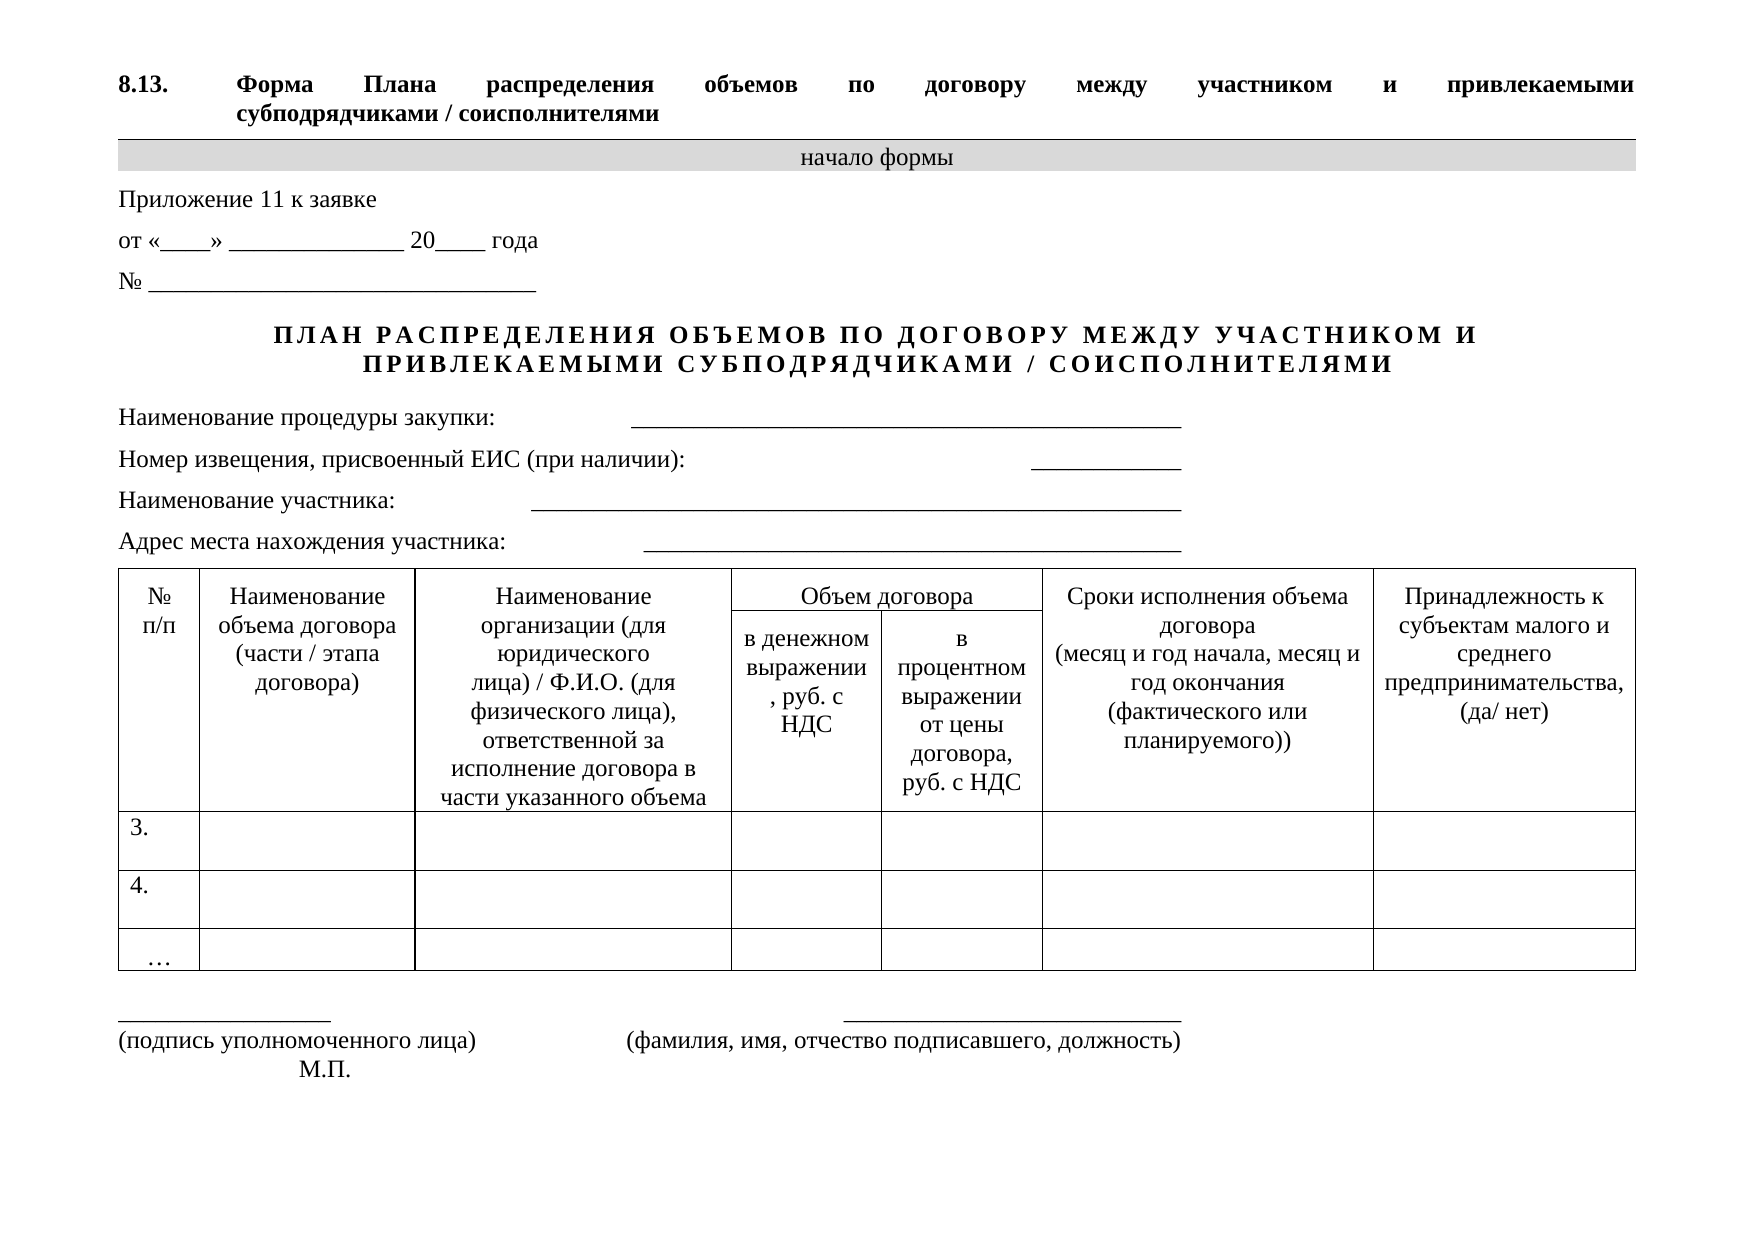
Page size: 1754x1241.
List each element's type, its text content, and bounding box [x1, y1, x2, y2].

text (подпись уполномоченного лица) (фамилия, имя, отчество подписавшего, должность) [118, 1025, 1636, 1054]
text № _______________________________ [118, 266, 1636, 295]
table_cell [416, 929, 731, 970]
table_cell [119, 871, 199, 928]
table_cell [1043, 871, 1373, 928]
table_header Наименование организации (для юридического лица) / Ф.И.О. (для физического лица), ответственной за исполнение договора в части указанного объема [416, 569, 731, 811]
table_cell [1043, 929, 1373, 970]
table_cell [416, 871, 731, 928]
table_cell [882, 871, 1042, 928]
table_header Принадлежность к субъектам малого и среднего предпринимательства, (да/ нет) [1374, 569, 1635, 811]
text Наименование участника: ____________________________________________________ [118, 485, 1636, 514]
table_cell в процентном выражении от цены договора, руб. с НДС [882, 611, 1042, 811]
table_cell [882, 929, 1042, 970]
table_cell в денежном выражении, руб. с НДС [732, 611, 881, 811]
text начало формы [118, 140, 1636, 171]
text План распределения объемов по договору между участником и привлекаемыми субподрядчиками / соисполнителями [118, 320, 1636, 377]
text Номер извещения, присвоенный ЕИС (при наличии): ____________ [118, 444, 1636, 472]
table_cell [416, 812, 731, 869]
table_header Сроки исполнения объема договора (месяц и год начала, месяц и год окончания (фактического или планируемого)) [1043, 569, 1373, 811]
table_header Объем договора [732, 569, 1042, 610]
table_cell [732, 929, 881, 970]
table_cell [882, 812, 1042, 869]
text _________________ ___________________________ [118, 996, 1636, 1025]
text Наименование процедуры закупки: ____________________________________________ [118, 402, 1636, 431]
table_cell [200, 929, 414, 970]
table_cell [200, 812, 414, 869]
text М.П. [118, 1054, 1636, 1083]
table_cell [1374, 929, 1635, 970]
table_cell … [119, 929, 199, 970]
text Форма Плана распределения объемов по договору между участником и привлекаемыми субподрядчиками / соисполнителями [118, 69, 1636, 127]
table_header № п/п [119, 569, 199, 811]
text Адрес места нахождения участника: ___________________________________________ [118, 526, 1636, 555]
table_cell [1374, 871, 1635, 928]
table_cell [732, 871, 881, 928]
table_cell [1043, 812, 1373, 869]
table_cell [732, 812, 881, 869]
table_cell [200, 871, 414, 928]
text от «____» ______________ 20____ года [118, 225, 1636, 254]
table_header Наименование объема договора (части / этапа договора) [200, 569, 414, 811]
table_cell [1374, 812, 1635, 869]
text Приложение 11 к заявке [118, 184, 1636, 212]
table_cell [119, 812, 199, 869]
